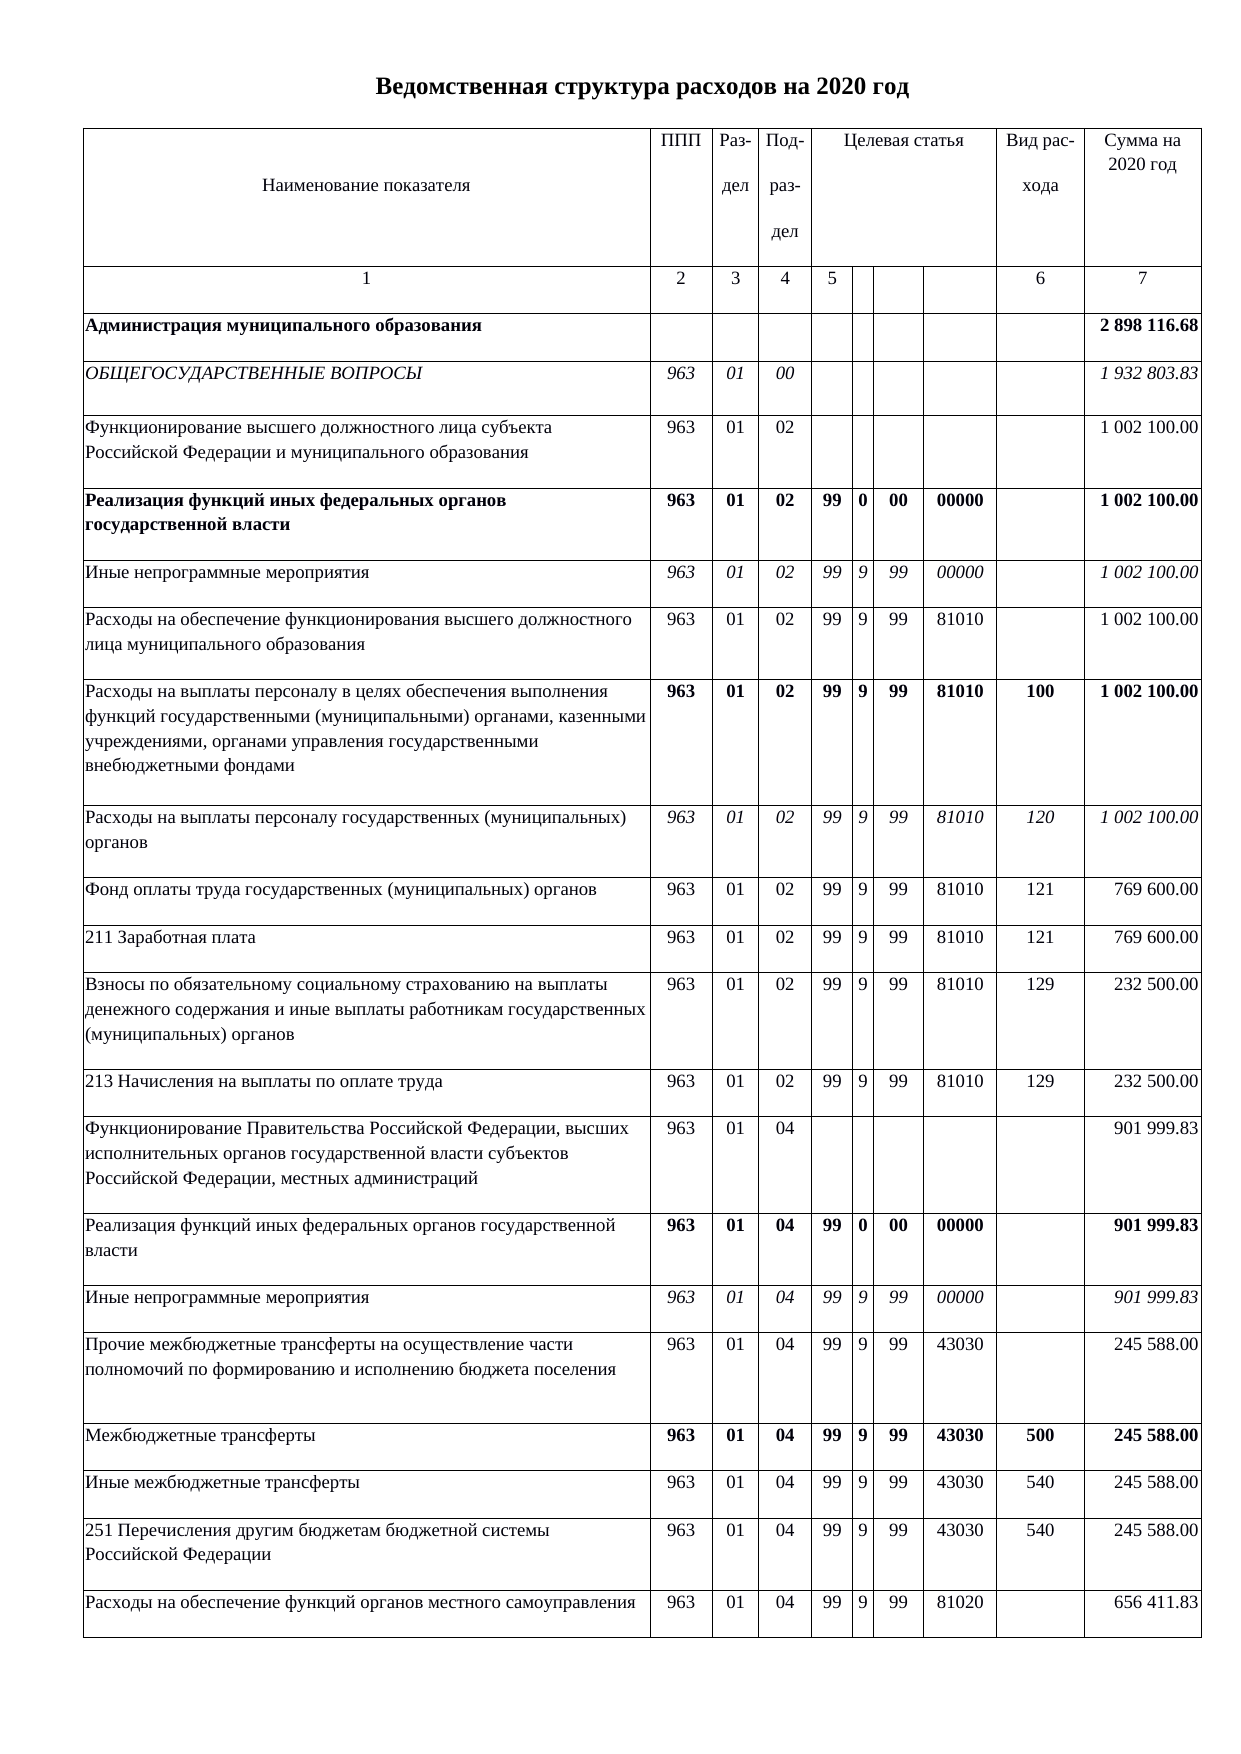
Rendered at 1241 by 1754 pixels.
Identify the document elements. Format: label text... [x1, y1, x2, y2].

table_cell 99 [874, 1471, 923, 1517]
table_cell 01 [713, 926, 758, 972]
table_cell 00000 [924, 1214, 996, 1285]
table_cell Реализация функций иных федеральных органов государственной власти [84, 489, 650, 559]
table_cell 7 [1085, 267, 1201, 313]
table_cell [874, 416, 923, 487]
table_cell 04 [759, 1117, 811, 1213]
table_cell [874, 1117, 923, 1213]
table_cell 9 [853, 878, 873, 924]
table_cell [997, 416, 1084, 487]
table_cell 04 [759, 1591, 811, 1637]
table_cell 963 [651, 362, 712, 415]
table_cell 01 [713, 362, 758, 415]
table_cell Расходы на обеспечение функций органов местного самоуправления [84, 1591, 650, 1637]
table_cell 963 [651, 973, 712, 1069]
table_cell 43030 [924, 1424, 996, 1470]
table_cell 04 [759, 1286, 811, 1332]
table_cell 81020 [924, 1591, 996, 1637]
table_cell 99 [874, 680, 923, 805]
table_cell [651, 314, 712, 361]
table_cell 251 Перечисления другим бюджетам бюджетной системы Российской Федерации [84, 1519, 650, 1589]
table_cell 9 [853, 1286, 873, 1332]
table_header Под- раз- дел [759, 129, 811, 266]
table_cell [874, 267, 923, 313]
table_cell Функционирование высшего должностного лица субъекта Российской Федерации и муниципального образования [84, 416, 650, 487]
table_cell 01 [713, 489, 758, 559]
table_cell 540 [997, 1519, 1084, 1589]
table_cell 99 [874, 926, 923, 972]
table_cell 9 [853, 926, 873, 972]
table_cell Иные непрограммные мероприятия [84, 1286, 650, 1332]
table_cell 02 [759, 1070, 811, 1116]
table_cell [759, 314, 811, 361]
table_cell ОБЩЕГОСУДАРСТВЕННЫЕ ВОПРОСЫ [84, 362, 650, 415]
table_cell 81010 [924, 608, 996, 679]
table_cell 01 [713, 1471, 758, 1517]
table_cell Иные межбюджетные трансферты [84, 1471, 650, 1517]
table_cell [997, 1117, 1084, 1213]
table_cell [997, 608, 1084, 679]
table_cell 01 [713, 1070, 758, 1116]
table_cell 9 [853, 973, 873, 1069]
table_cell 81010 [924, 1070, 996, 1116]
table_cell 01 [713, 973, 758, 1069]
table_cell [997, 1214, 1084, 1285]
table_cell 9 [853, 806, 873, 877]
table_cell 01 [713, 1424, 758, 1470]
table_cell 963 [651, 416, 712, 487]
table_cell 963 [651, 1070, 712, 1116]
table_cell 963 [651, 806, 712, 877]
table_cell 9 [853, 1591, 873, 1637]
table_cell 121 [997, 878, 1084, 924]
table_cell 99 [812, 1070, 852, 1116]
table_cell [874, 314, 923, 361]
table_cell [853, 1117, 873, 1213]
table_cell [853, 267, 873, 313]
table_cell 99 [812, 1333, 852, 1423]
table_cell Администрация муниципального образования [84, 314, 650, 361]
table_cell 232 500.00 [1085, 1070, 1201, 1116]
table_cell 81010 [924, 878, 996, 924]
table_cell 01 [713, 806, 758, 877]
table_cell 01 [713, 878, 758, 924]
table_cell Функционирование Правительства Российской Федерации, высших исполнительных органов государственной власти субъектов Российской Федерации, местных администраций [84, 1117, 650, 1213]
table_cell 04 [759, 1214, 811, 1285]
table_cell [812, 1117, 852, 1213]
table_header Раз- дел [713, 129, 758, 266]
table_cell [924, 362, 996, 415]
table_cell 963 [651, 1117, 712, 1213]
table_cell 963 [651, 1214, 712, 1285]
table_cell Иные непрограммные мероприятия [84, 561, 650, 607]
table_cell 963 [651, 1519, 712, 1589]
table_cell 2 898 116.68 [1085, 314, 1201, 361]
table_cell 0 [853, 489, 873, 559]
table_cell 99 [874, 1286, 923, 1332]
table_cell 1 [84, 267, 650, 313]
table_cell 901 999.83 [1085, 1214, 1201, 1285]
table_cell 01 [713, 1214, 758, 1285]
table_cell 43030 [924, 1333, 996, 1423]
table_cell 0 [853, 1214, 873, 1285]
table_cell 9 [853, 608, 873, 679]
table_cell 963 [651, 489, 712, 559]
table_cell 9 [853, 1471, 873, 1517]
table_cell 963 [651, 878, 712, 924]
table_cell 9 [853, 561, 873, 607]
table_cell 963 [651, 1286, 712, 1332]
table_cell 43030 [924, 1519, 996, 1589]
table_cell 5 [812, 267, 852, 313]
table_cell 01 [713, 1333, 758, 1423]
table_cell 9 [853, 680, 873, 805]
table_cell 99 [812, 561, 852, 607]
table_cell 99 [812, 608, 852, 679]
table_cell 129 [997, 1070, 1084, 1116]
table_cell [924, 1117, 996, 1213]
table_cell 120 [997, 806, 1084, 877]
table_cell 213 Начисления на выплаты по оплате труда [84, 1070, 650, 1116]
table_cell 99 [874, 973, 923, 1069]
table_cell 04 [759, 1519, 811, 1589]
table_cell 01 [713, 1117, 758, 1213]
table_cell 99 [812, 1471, 852, 1517]
table_cell 02 [759, 680, 811, 805]
table_cell 00000 [924, 489, 996, 559]
table_cell 99 [874, 806, 923, 877]
table_cell Взносы по обязательному социальному страхованию на выплаты денежного содержания и иные выплаты работникам государственных (муниципальных) органов [84, 973, 650, 1069]
table_cell 99 [874, 561, 923, 607]
table_cell Межбюджетные трансферты [84, 1424, 650, 1470]
table_header ППП [651, 129, 712, 266]
table_cell 1 002 100.00 [1085, 561, 1201, 607]
table_cell 99 [812, 1519, 852, 1589]
table_cell 1 002 100.00 [1085, 806, 1201, 877]
table_cell Реализация функций иных федеральных органов государственной власти [84, 1214, 650, 1285]
table_cell 81010 [924, 926, 996, 972]
table_cell 963 [651, 608, 712, 679]
table_cell 1 932 803.83 [1085, 362, 1201, 415]
table_cell 9 [853, 1070, 873, 1116]
table_cell 99 [812, 1214, 852, 1285]
table_cell 245 588.00 [1085, 1333, 1201, 1423]
table_cell [924, 416, 996, 487]
table_cell 01 [713, 1519, 758, 1589]
table_header Целевая статья [812, 129, 996, 266]
table_cell Расходы на обеспечение функционирования высшего должностного лица муниципального образования [84, 608, 650, 679]
table_cell 00 [759, 362, 811, 415]
table_cell [853, 314, 873, 361]
table_cell [997, 362, 1084, 415]
table_cell 04 [759, 1333, 811, 1423]
table_cell 963 [651, 1333, 712, 1423]
table_cell 81010 [924, 680, 996, 805]
table_cell 99 [812, 878, 852, 924]
table_cell 99 [874, 1070, 923, 1116]
table_cell 00000 [924, 561, 996, 607]
table_cell 121 [997, 926, 1084, 972]
table_cell 99 [874, 1424, 923, 1470]
table_cell 02 [759, 973, 811, 1069]
table_cell 01 [713, 680, 758, 805]
table_cell Расходы на выплаты персоналу государственных (муниципальных) органов [84, 806, 650, 877]
table_cell 99 [812, 1424, 852, 1470]
table_cell 211 Заработная плата [84, 926, 650, 972]
table_cell 6 [997, 267, 1084, 313]
table_cell 00000 [924, 1286, 996, 1332]
table_cell 901 999.83 [1085, 1286, 1201, 1332]
table_cell 00 [874, 1214, 923, 1285]
table_cell 01 [713, 1591, 758, 1637]
table_cell 4 [759, 267, 811, 313]
text Ведомственная структура расходов на 2020 год [89, 71, 1196, 99]
table_header Вид рас- хода [997, 129, 1084, 266]
table_cell [997, 314, 1084, 361]
table_cell 02 [759, 926, 811, 972]
table_cell 245 588.00 [1085, 1424, 1201, 1470]
table_cell 769 600.00 [1085, 926, 1201, 972]
table_cell [997, 1333, 1084, 1423]
table_cell [812, 314, 852, 361]
table_cell 963 [651, 1424, 712, 1470]
table_cell 99 [874, 608, 923, 679]
table_cell 963 [651, 926, 712, 972]
table_cell 769 600.00 [1085, 878, 1201, 924]
table_cell 99 [812, 1591, 852, 1637]
table_cell 129 [997, 973, 1084, 1069]
table_cell 99 [812, 806, 852, 877]
table_cell 81010 [924, 806, 996, 877]
table_cell 245 588.00 [1085, 1471, 1201, 1517]
table_cell [924, 267, 996, 313]
table_cell [713, 314, 758, 361]
table_cell 9 [853, 1424, 873, 1470]
table_cell 1 002 100.00 [1085, 416, 1201, 487]
table_cell Прочие межбюджетные трансферты на осуществление части полномочий по формированию и исполнению бюджета поселения [84, 1333, 650, 1423]
table_cell 100 [997, 680, 1084, 805]
table_cell 656 411.83 [1085, 1591, 1201, 1637]
table_cell 963 [651, 1471, 712, 1517]
table_cell 02 [759, 561, 811, 607]
table_cell Расходы на выплаты персоналу в целях обеспечения выполнения функций государственными (муниципальными) органами, казенными учреждениями, органами управления государственными внебюджетными фондами [84, 680, 650, 805]
table_cell [997, 1591, 1084, 1637]
table_cell 3 [713, 267, 758, 313]
table_cell 99 [812, 926, 852, 972]
table_cell 1 002 100.00 [1085, 680, 1201, 805]
table_cell 9 [853, 1519, 873, 1589]
table_cell 9 [853, 1333, 873, 1423]
table_cell [924, 314, 996, 361]
table_cell 901 999.83 [1085, 1117, 1201, 1213]
table_cell [853, 362, 873, 415]
table_cell 04 [759, 1424, 811, 1470]
table_cell 963 [651, 561, 712, 607]
table_cell 99 [812, 680, 852, 805]
table_cell 01 [713, 608, 758, 679]
table_cell 2 [651, 267, 712, 313]
table_cell 500 [997, 1424, 1084, 1470]
table_cell 1 002 100.00 [1085, 608, 1201, 679]
table_cell 01 [713, 561, 758, 607]
table_cell 01 [713, 1286, 758, 1332]
table_cell [874, 362, 923, 415]
table_cell 01 [713, 416, 758, 487]
table_cell 99 [874, 878, 923, 924]
table_cell [812, 362, 852, 415]
table_cell [812, 416, 852, 487]
table_header Сумма на 2020 год [1085, 129, 1201, 266]
table_cell 99 [812, 489, 852, 559]
table_header Наименование показателя [84, 129, 650, 266]
table_cell 99 [874, 1519, 923, 1589]
table_cell 99 [874, 1333, 923, 1423]
table_cell 245 588.00 [1085, 1519, 1201, 1589]
table_cell 02 [759, 489, 811, 559]
table_cell 232 500.00 [1085, 973, 1201, 1069]
table_cell 04 [759, 1471, 811, 1517]
table_cell 02 [759, 806, 811, 877]
table_cell 43030 [924, 1471, 996, 1517]
table_cell 99 [812, 1286, 852, 1332]
table_cell 99 [812, 973, 852, 1069]
table_cell 00 [874, 489, 923, 559]
table_cell 963 [651, 1591, 712, 1637]
table_cell 1 002 100.00 [1085, 489, 1201, 559]
table_cell [853, 416, 873, 487]
table_cell 02 [759, 416, 811, 487]
table_cell Фонд оплаты труда государственных (муниципальных) органов [84, 878, 650, 924]
table_cell 02 [759, 608, 811, 679]
table_cell 963 [651, 680, 712, 805]
table_cell 02 [759, 878, 811, 924]
table_cell 540 [997, 1471, 1084, 1517]
table_cell [997, 489, 1084, 559]
table_cell 81010 [924, 973, 996, 1069]
table_cell [997, 561, 1084, 607]
table_cell 99 [874, 1591, 923, 1637]
table_cell [997, 1286, 1084, 1332]
